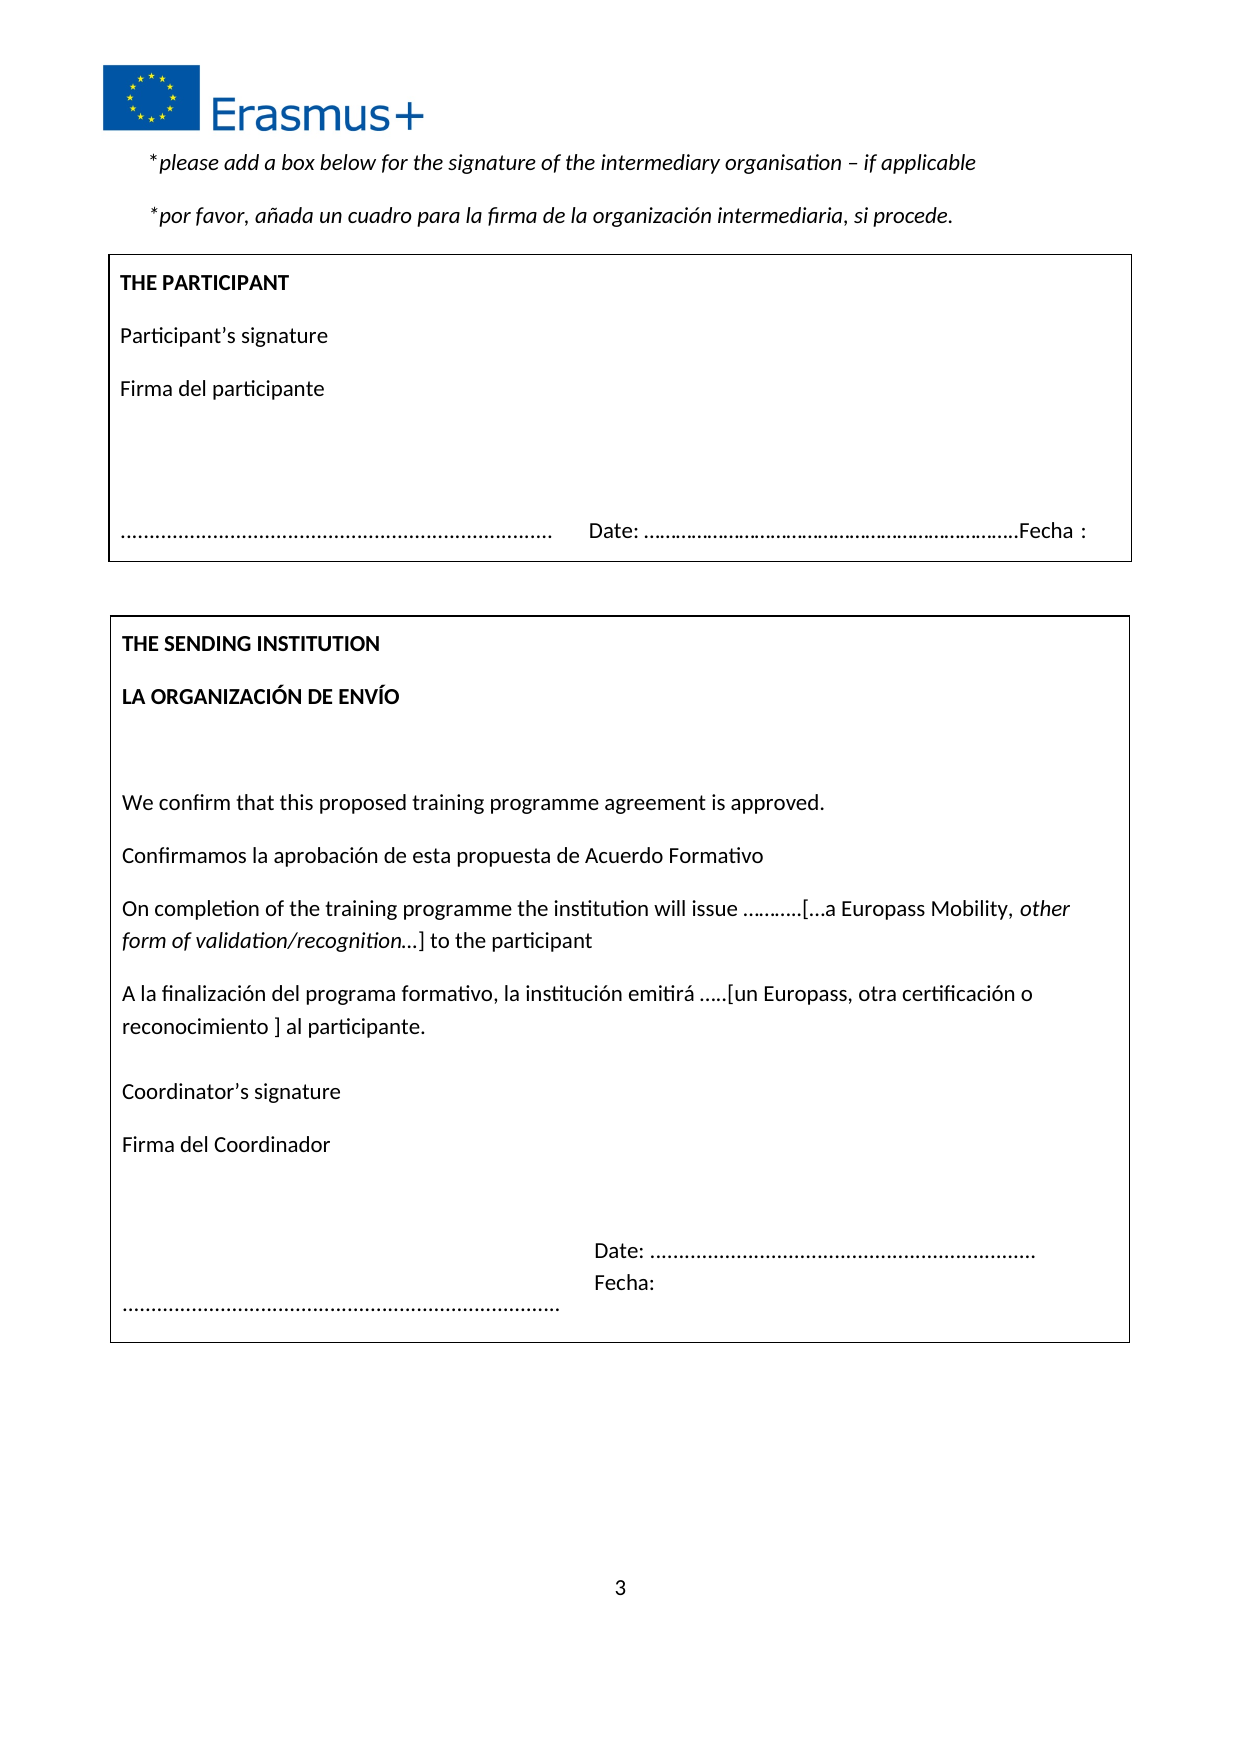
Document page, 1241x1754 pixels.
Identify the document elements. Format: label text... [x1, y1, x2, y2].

text *por favor, añada un cuadro para la firma de la organización intermediaria, si procede. [148, 201, 1092, 229]
table_header THE SENDING INSTITUTION LA ORGANIZACIÓN DE ENVÍO We confirm that this proposed training programme agreement is approved. Confirmamos la aprobación de esta propuesta de Acuerdo Formativo On completion of the training programme the institution will issue ………..[…a Europass Mobility, other form of validation/recognition…] to the participant A la finalización del programa formativo, la institución emitirá …..[un Europass, otra certificación o reconocimiento ] al participante. [111, 617, 1129, 1064]
table_cell Date: ................................................................... Fecha: [583, 1065, 1129, 1342]
text *please add a box below for the signature of the intermediary organisation – if applicable [148, 148, 1092, 176]
table_cell Coordinator’s signature Firma del Coordinador ............................................................................ [111, 1065, 583, 1342]
picture [84, 46, 442, 149]
table_header THE PARTICIPANT Participant’s signature Firma del participante ........................................................................... Date: ……………………………………………………………..Fecha : [110, 255, 1131, 561]
